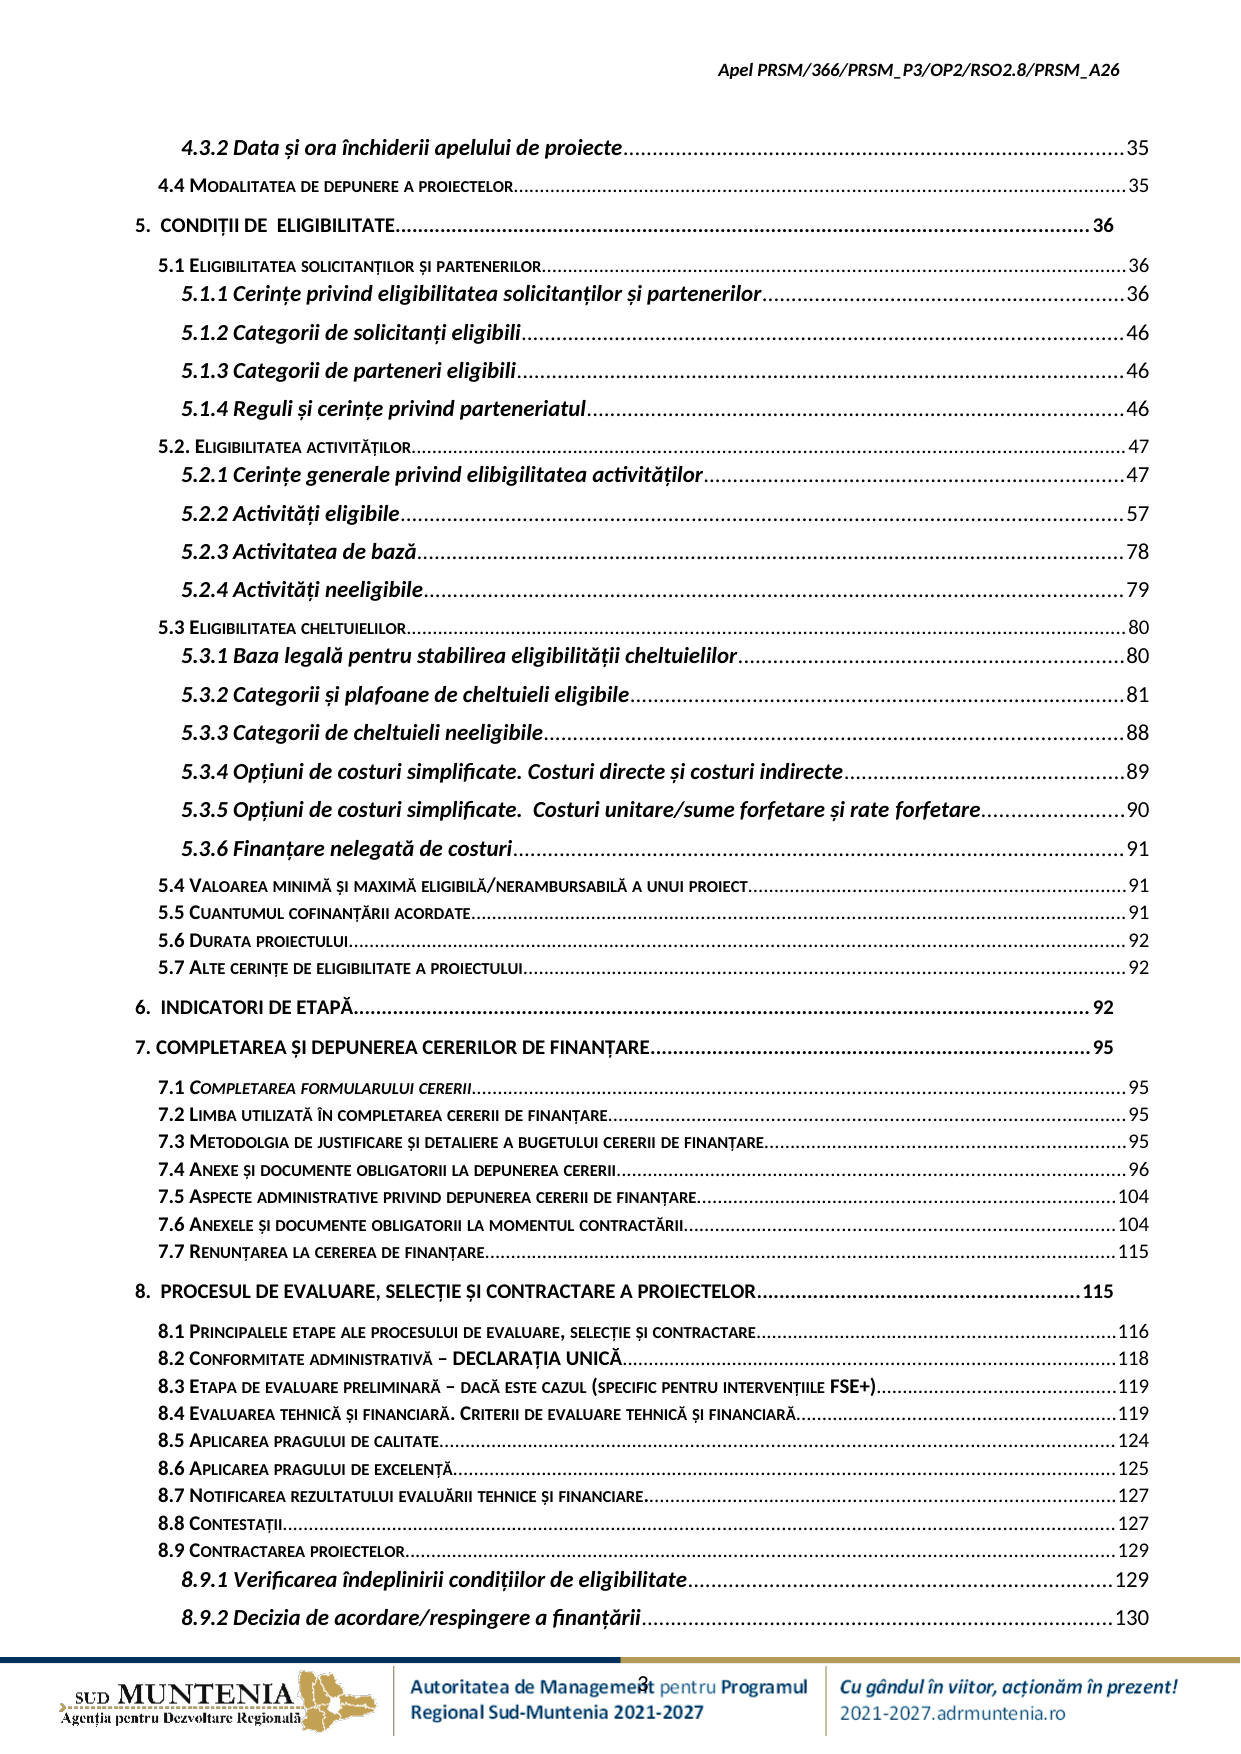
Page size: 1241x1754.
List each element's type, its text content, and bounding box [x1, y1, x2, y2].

text 7. COMPLETAREA ȘI DEPUNEREA CERERILOR DE FINANȚARE 95 [135, 1034, 1150, 1059]
text 8.5 Aplicarea pragului de calitate 124 [158, 1428, 1150, 1453]
text 8.8 Contestații 127 [158, 1510, 1150, 1535]
text 8. PROCESUL DE EVALUARE, SELECȚIE ȘI CONTRACTARE A PROIECTELOR 115 [135, 1278, 1150, 1304]
text 8.3 Etapa de evaluare preliminară – dacă este cazul (specific pentru intervențiile FSE+) 119 [158, 1373, 1150, 1398]
text 5.6 Durata proiectului 92 [158, 927, 1150, 952]
text 8.9.1 Verificarea îndeplinirii condițiilor de eligibilitate 129 [181, 1565, 1150, 1593]
text 7.4 Anexe și documente obligatorii la depunerea cererii 96 [158, 1156, 1150, 1182]
text 5.2. Eligibilitatea activităților 47 [158, 433, 1150, 458]
text 5.3.3 Categorii de cheltuieli neeligibile 88 [181, 718, 1150, 746]
text 5.1 Eligibilitatea solicitanților și partenerilor 36 [158, 252, 1150, 277]
text 8.1 Principalele etape ale procesului de evaluare, selecție și contractare 116 [158, 1318, 1150, 1343]
text 5.1.4 Reguli și cerințe privind parteneriatul 46 [181, 394, 1150, 422]
text 7.3 Metodolgia de justificare și detaliere a bugetului cererii de finanțare 95 [158, 1129, 1150, 1154]
text 8.9 Contractarea proiectelor 129 [158, 1537, 1150, 1563]
text 8.9.2 Decizia de acordare/respingere a finanțării 130 [181, 1603, 1150, 1631]
text 7.2 Limba utilizată în completarea cererii de finanțare 95 [158, 1101, 1150, 1127]
picture [0, 1657, 1241, 1737]
text 8.4 Evaluarea tehnică și financiară. Criterii de evaluare tehnică și financiară 119 [158, 1400, 1150, 1426]
text 5.3.1 Baza legală pentru stabilirea eligibilității cheltuielilor 80 [181, 641, 1150, 669]
text 5.7 Alte cerințe de eligibilitate a proiectului 92 [158, 954, 1150, 980]
text 7.5 Aspecte administrative privind depunerea cererii de finanțare 104 [158, 1183, 1150, 1209]
text 5. CONDIȚII DE ELIGIBILITATE 36 [135, 212, 1150, 237]
text 5.2.3 Activitatea de bază 78 [181, 537, 1150, 565]
text 7.1 Completarea formularului cererii 95 [158, 1074, 1150, 1099]
text 5.3.4 Opțiuni de costuri simplificate. Costuri directe și costuri indirecte 89 [181, 757, 1150, 785]
text 5.3.6 Finanțare nelegată de costuri 91 [181, 834, 1150, 862]
text 7.7 Renunțarea la cererea de finanțare 115 [158, 1238, 1150, 1264]
text 4.4 Modalitatea de depunere a proiectelor 35 [158, 172, 1150, 197]
text 5.2.2 Activități eligibile 57 [181, 499, 1150, 527]
text 8.2 Conformitate administrativă – DECLARAȚIA UNICĂ 118 [158, 1346, 1150, 1371]
text 5.3.5 Opțiuni de costuri simplificate. Costuri unitare/sume forfetare și rate forfetare 90 [181, 795, 1150, 823]
text 5.1.3 Categorii de parteneri eligibili 46 [181, 356, 1150, 384]
text 5.3.2 Categorii și plafoane de cheltuieli eligibile 81 [181, 680, 1150, 708]
text 4.3.2 Data și ora închiderii apelului de proiecte 35 [181, 133, 1150, 162]
text 5.2.1 Cerințe generale privind elibigilitatea activităților 47 [181, 460, 1150, 488]
text 5.1.2 Categorii de solicitanți eligibili 46 [181, 318, 1150, 346]
text 5.3 Eligibilitatea cheltuielilor 80 [158, 614, 1150, 639]
text 6. INDICATORI DE ETAPĂ 92 [135, 994, 1150, 1019]
text 5.2.4 Activități neeligibile 79 [181, 576, 1150, 604]
text 8.7 Notificarea rezultatului evaluării tehnice și financiare. 127 [158, 1482, 1150, 1508]
text 5.1.1 Cerințe privind eligibilitatea solicitanților și partenerilor 36 [181, 279, 1150, 307]
text 7.6 Anexele și documente obligatorii la momentul contractării 104 [158, 1211, 1150, 1236]
text 5.4 Valoarea minimă și maximă eligibilă/nerambursabilă a unui proiect 91 [158, 872, 1150, 897]
text 8.6 Aplicarea pragului de excelență 125 [158, 1455, 1150, 1481]
text 5.5 Cuantumul cofinanțării acordate 91 [158, 899, 1150, 925]
